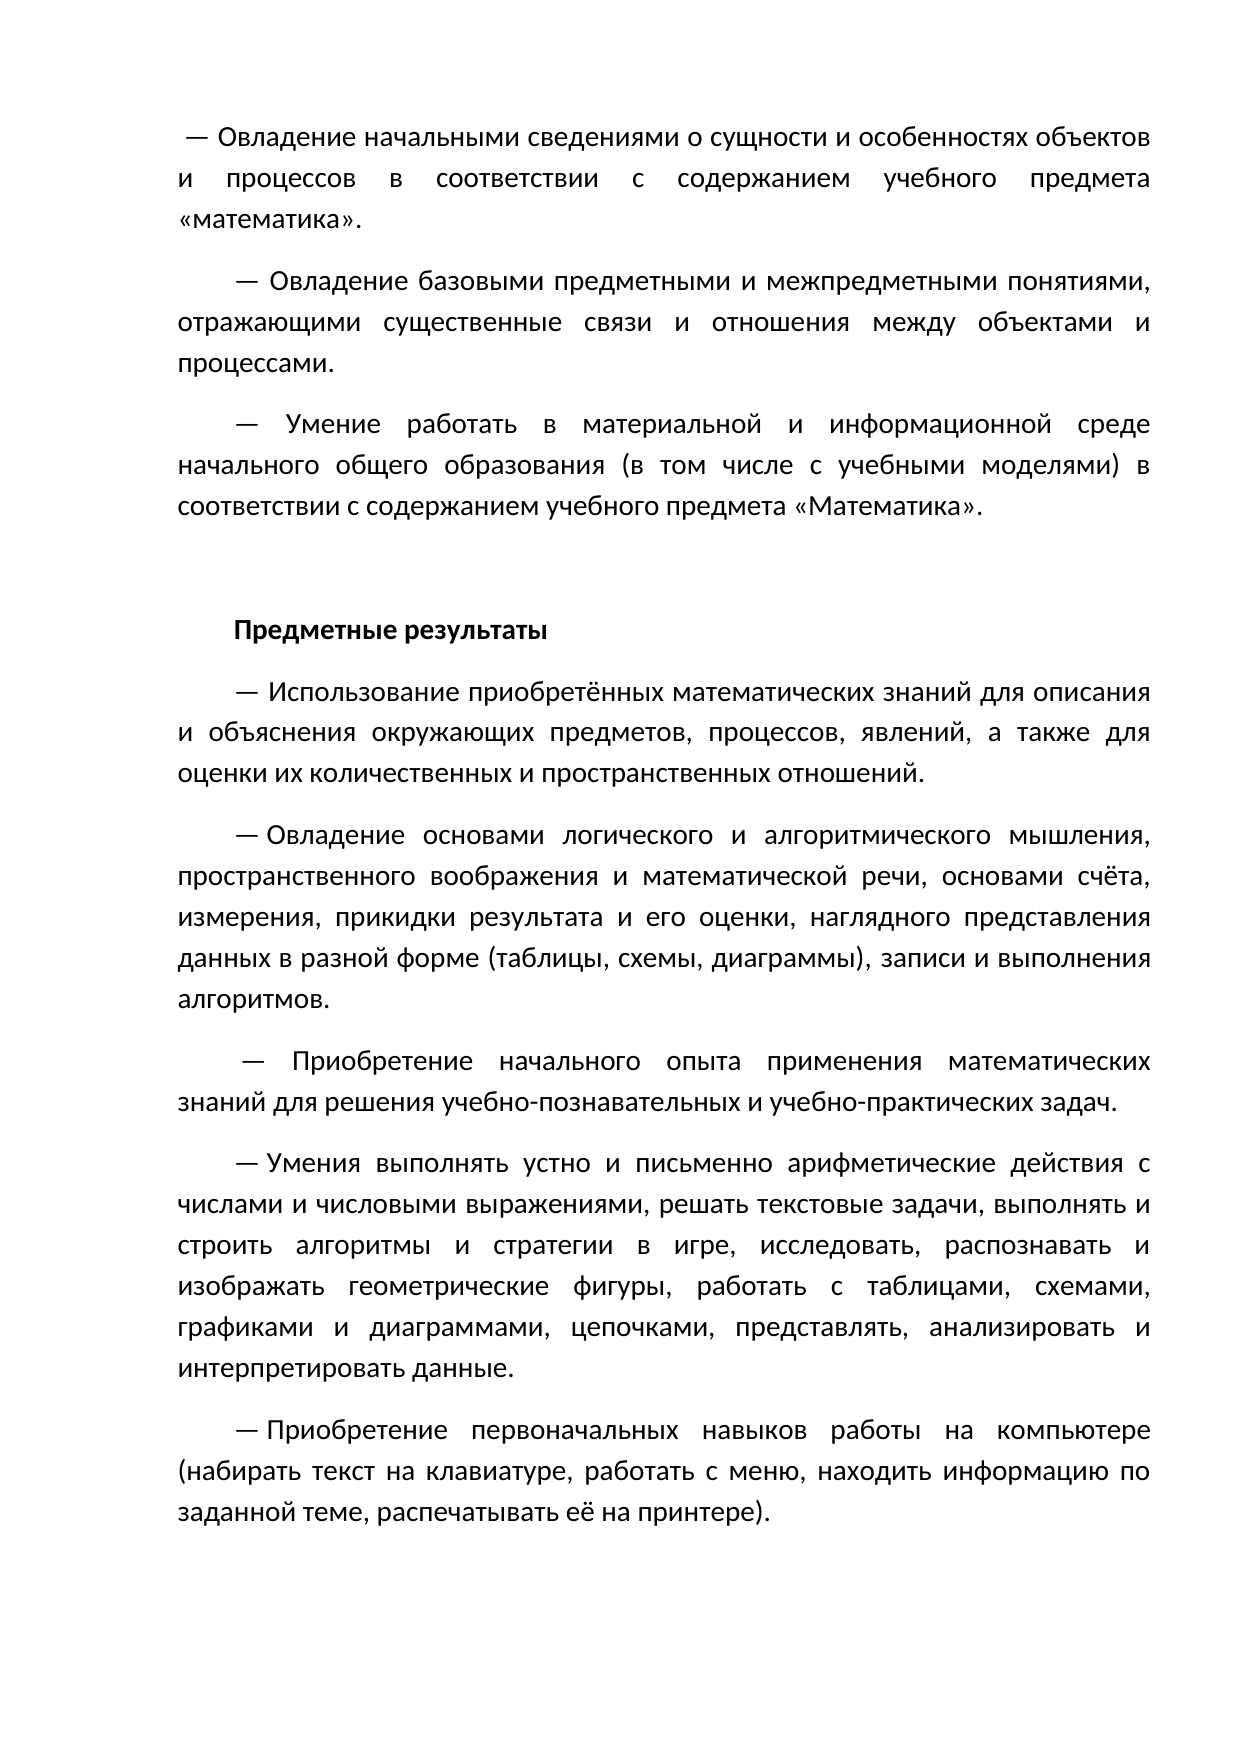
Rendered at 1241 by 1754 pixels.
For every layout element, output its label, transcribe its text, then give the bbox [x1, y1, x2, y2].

text — Умение работать в материальной и информационной среде начального общего образования (в том числе с учебными моделями) в соответствии с содержанием учебного предмета «Математика». [177, 405, 1152, 523]
text — Овладение базовыми предметными и межпредметными понятиями, отражающими существенные связи и отношения между объектами и процессами. [177, 262, 1152, 379]
text — Приобретение первоначальных навыков работы на компьютере (набирать текст на клавиатуре, работать с меню, находить информацию по заданной теме, распечатывать её на принтере). [177, 1411, 1152, 1528]
text — Умения выполнять устно и письменно арифметические действия с числами и числовыми выражениями, решать текстовые задачи, выполнять и строить алгоритмы и стратегии в игре, исследовать, распознавать и изображать геометрические фигуры, работать с таблицами, схемами, графиками и диаграммами, цепочками, представлять, анализировать и интерпретировать данные. [177, 1144, 1152, 1385]
text Предметные результаты [177, 611, 1152, 646]
text — Овладение основами логического и алгоритмического мышления, пространственного воображения и математической речи, основами счёта, измерения, прикидки результата и его оценки, наглядного представления данных в разной форме (таблицы, схемы, диаграммы), записи и выполнения алгоритмов. [177, 816, 1152, 1016]
text — Приобретение начального опыта применения математических знаний для решения учебно-познавательных и учебно-практических задач. [177, 1042, 1152, 1118]
text — Овладение начальными сведениями о сущности и особенностях объектов и процессов в соответствии с содержанием учебного предмета «математика». [177, 118, 1152, 236]
text — Использование приобретённых математических знаний для описания и объяснения окружающих предметов, процессов, явлений, а также для оценки их количественных и пространственных отношений. [177, 673, 1152, 790]
